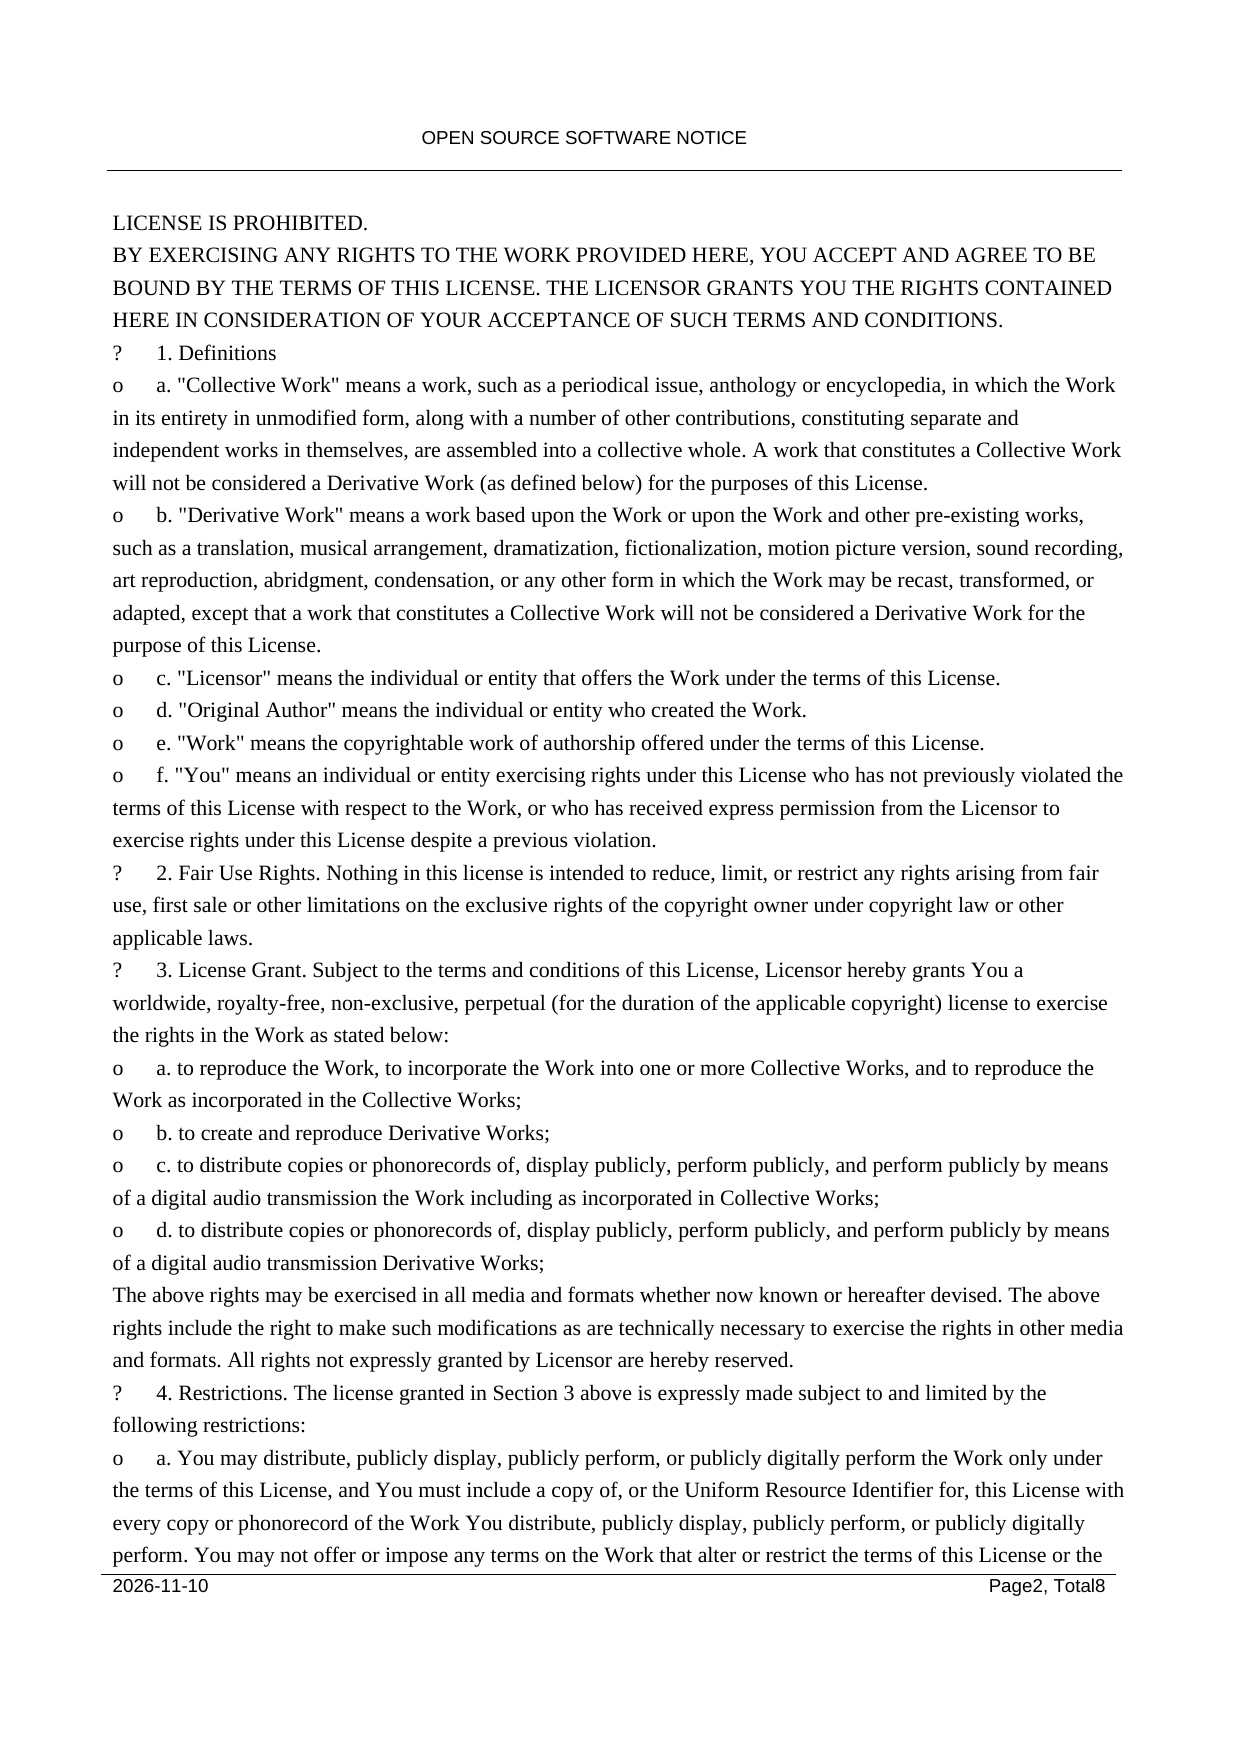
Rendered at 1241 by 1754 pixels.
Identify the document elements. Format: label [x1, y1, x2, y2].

text [112, 206, 1128, 1571]
